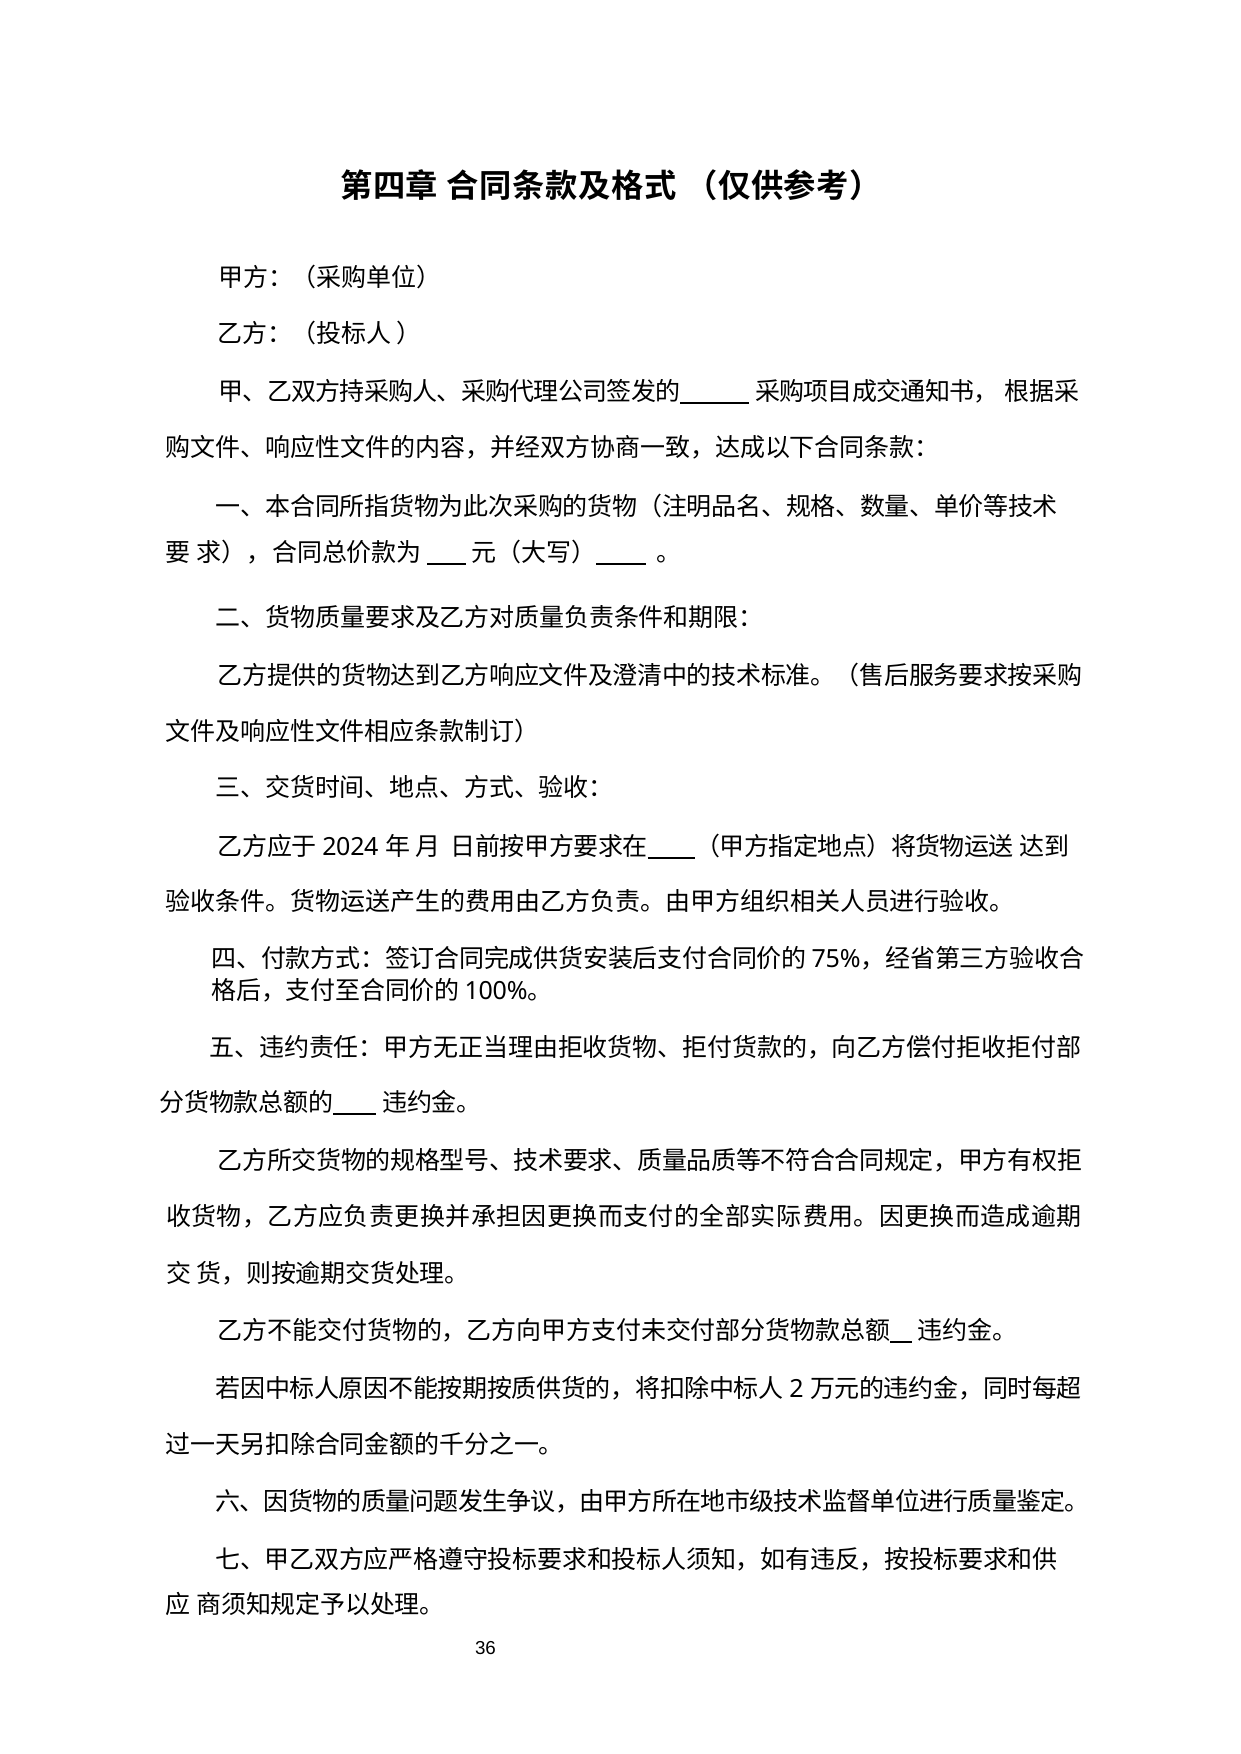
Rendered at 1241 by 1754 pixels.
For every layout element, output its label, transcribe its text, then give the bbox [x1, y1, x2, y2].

text 三、交货时间、地点、方式、验收： [215, 770, 1090, 803]
text 四、付款方式：签订合同完成供货安装后支付合同价的75%，经省第三方验收合格后，支付至合同价的100%。 [211, 941, 1090, 1007]
text 六、因货物的质量问题发生争议，由甲方所在地市级技术监督单位进行质量鉴定。 [159, 1484, 1090, 1517]
text 二、货物质量要求及乙方对质量负责条件和期限： [216, 600, 1090, 633]
text 一、本合同所指货物为此次采购的货物（注明品名、规格、数量、单价等技术要 求），合同总价款为 元（大写） 。 [165, 487, 1082, 568]
text 若因中标人原因不能按期按质供货的，将扣除中标人 2 万元的违约金，同时每超 过一天另扣除合同金额的千分之一。 [165, 1369, 1082, 1461]
text 分货物款总额的 违约金。 [159, 1085, 1090, 1118]
text 乙方不能交付货物的，乙方向甲方支付未交付部分货物款总额 违约金。 [218, 1313, 1090, 1346]
text 乙方提供的货物达到乙方响应文件及澄清中的技术标准。（售后服务要求按采购 文件及响应性文件相应条款制订） [165, 655, 1082, 747]
text 甲方：（采购单位） [218, 261, 1090, 293]
text 甲、乙双方持采购人、采购代理公司签发的 采购项目成交通知书， 根据采购文件、响应性文件的内容，并经双方协商一致，达成以下合同条款： [165, 371, 1088, 463]
text 五、违约责任：甲方无正当理由拒收货物、拒付货款的，向乙方偿付拒收拒付部 [209, 1030, 1090, 1063]
text 第四章 合同条款及格式 （仅供参考） [340, 163, 1090, 207]
text 乙方所交货物的规格型号、技术要求、质量品质等不符合合同规定，甲方有权拒 收货物，乙方应负责更换并承担因更换而支付的全部实际费用。因更换而造成逾期交 货，则按逾期交货处理。 [166, 1140, 1082, 1289]
text 乙方：（投标人 ） [218, 316, 1090, 349]
text 七、甲乙双方应严格遵守投标要求和投标人须知，如有违反，按投标要求和供应 商须知规定予以处理。 [166, 1539, 1082, 1621]
text 乙方应于 2024 年 月 日前按甲方要求在 （甲方指定地点）将货物运送 达到验收条件。货物运送产生的费用由乙方负责。由甲方组织相关人员进行验收。 [165, 826, 1082, 918]
